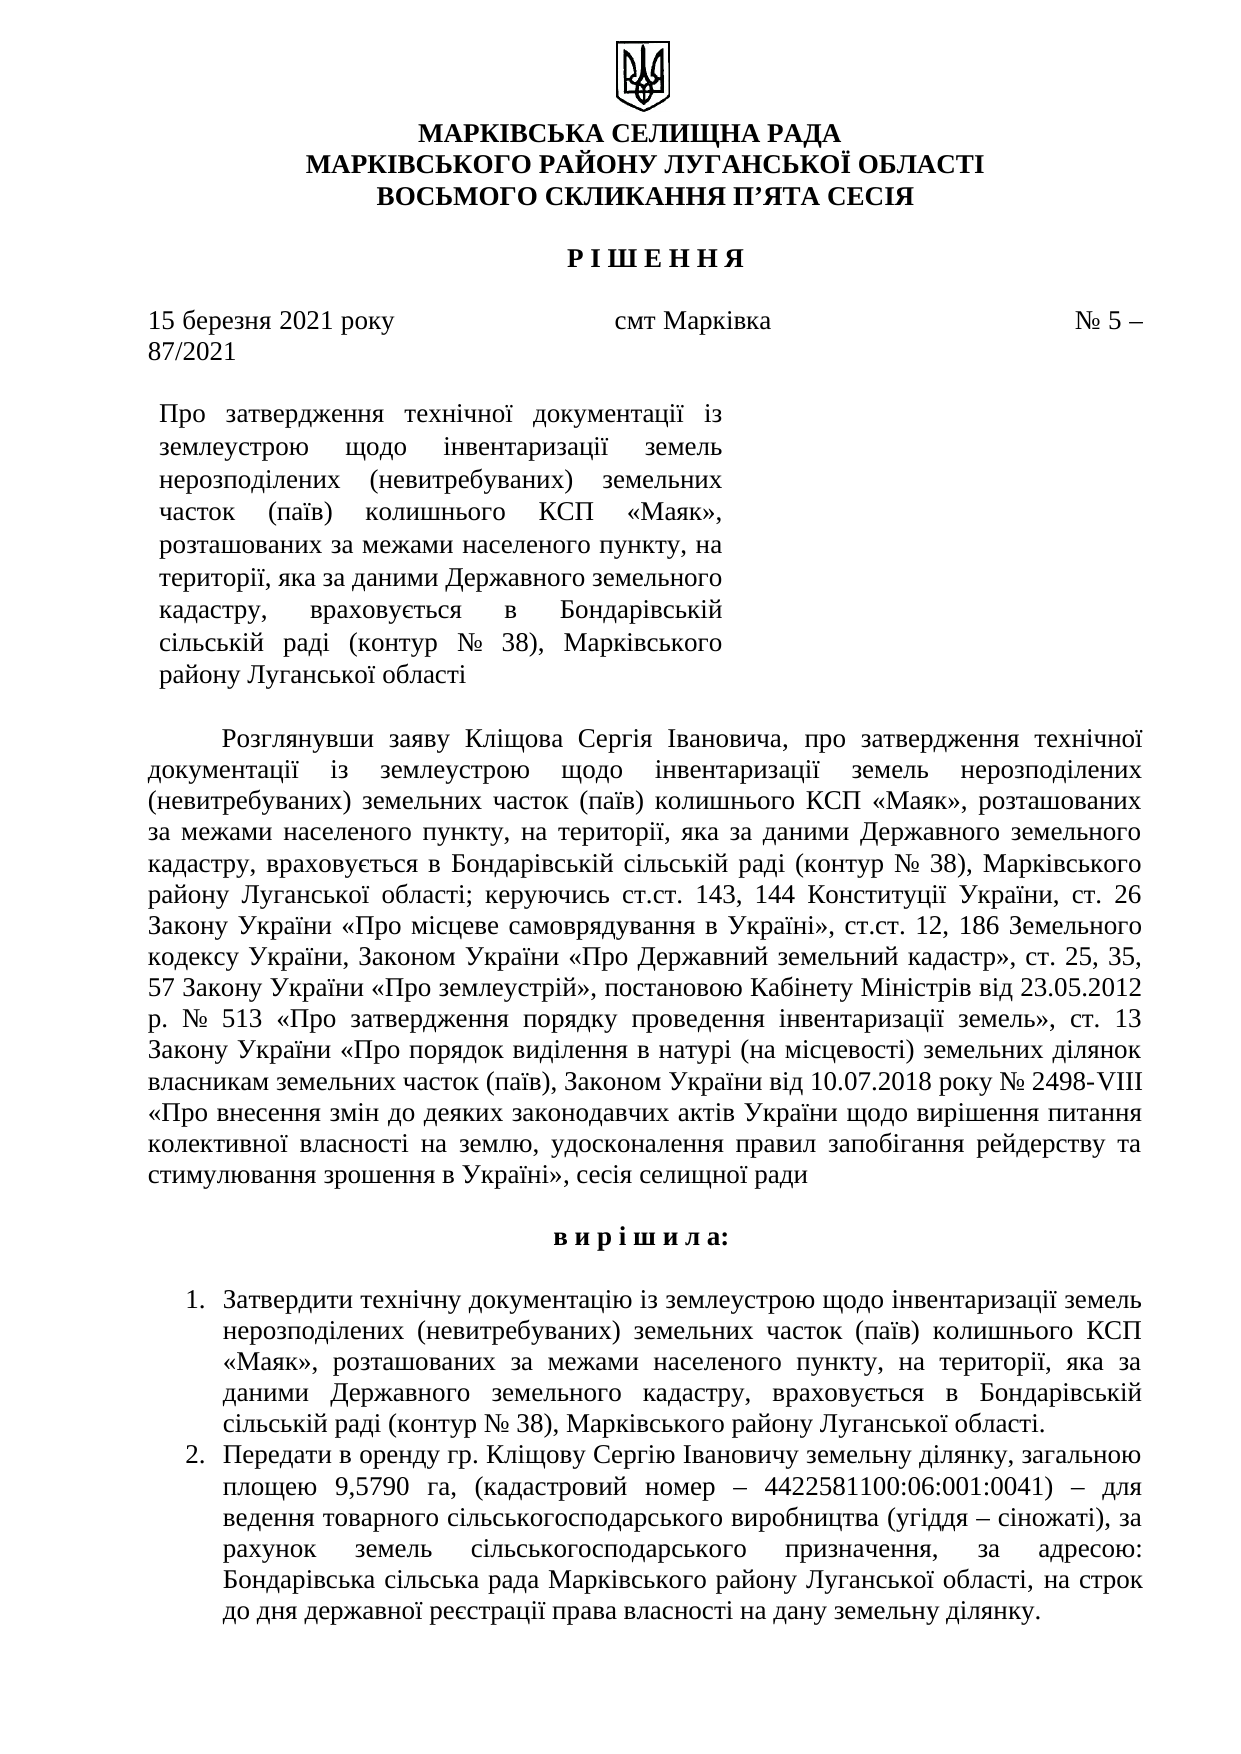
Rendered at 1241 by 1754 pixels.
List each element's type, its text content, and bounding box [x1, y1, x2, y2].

subtitle МАРКІВСЬКОГО РАЙОНУ ЛУГАНСЬКОЇ ОБЛАСТІ [148, 148, 1143, 179]
picture [616, 41, 670, 112]
text Р І Ш Е Н Н Я [148, 242, 1143, 273]
table_header Про затвердження технічної документації із землеустрою щодо інвентаризації земель нерозподілених (невитребуваних) земельних часток (паїв) колишнього КСП «Маяк», розташованих за межами населеного пункту, на території, яка за даними Державного земельного кадастру, враховується в Бондарівській сільській раді (контур № 38), Марківського району Луганської області [148, 398, 743, 691]
subtitle МАРКІВСЬКА СЕЛИЩНА РАДА [148, 117, 1143, 148]
text 15 березня 2021 року смт Марківка № 5 – 87/2021 [148, 304, 1143, 366]
text Розглянувши заяву Кліщова Сергія Івановича, про затвердження технічної документації із землеустрою щодо інвентаризації земель нерозподілених (невитребуваних) земельних часток (паїв) колишнього КСП «Маяк», розташованих за межами населеного пункту, на території, яка за даними Державного земельного кадастру, враховується в Бондарівській сільській раді (контур № 38), Марківського району Луганської області; керуючись ст.ст. 143, 144 Конституції України, ст. 26 Закону України «Про місцеве самоврядування в Україні», ст.ст. 12, 186 Земельного кодексу України, Законом України «Про Державний земельний кадастр», ст. 25, 35, 57 Закону України «Про землеустрій», постановою Кабінету Міністрів від 23.05.2012 р. № 513 «Про затвердження порядку проведення інвентаризації земель», ст. 13 Закону України «Про порядок виділення в натурі (на місцевості) земельних ділянок власникам земельних часток (паїв), Законом України від 10.07.2018 року № 2498-VIII «Про внесення змін до деяких законодавчих актів України щодо вирішення питання колективної власності на землю, удосконалення правил запобігання рейдерству та стимулювання зрошення в Україні», сесія селищної ради [148, 722, 1143, 1189]
text ВОСЬМОГО СКЛИКАННЯ П’ЯТА СЕСІЯ [148, 179, 1143, 211]
list Передати в оренду гр. Кліщову Сергію Івановичу земельну ділянку, загальною площею 9,5790 га, (кадастровий номер – 4422581100:06:001:0041) – для ведення товарного сільськогосподарського виробництва (угіддя – сіножаті), за рахунок земель сільськогосподарського призначення, за адресою: Бондарівська сільська рада Марківського району Луганської області, на строк до дня державної реєстрації права власності на дану земельну ділянку. [185, 1438, 1143, 1625]
text в и р і ш и л а: [148, 1220, 1143, 1252]
list Затвердити технічну документацію із землеустрою щодо інвентаризації земель нерозподілених (невитребуваних) земельних часток (паїв) колишнього КСП «Маяк», розташованих за межами населеного пункту, на території, яка за даними Державного земельного кадастру, враховується в Бондарівській сільській раді (контур № 38), Марківського району Луганської області. [185, 1283, 1143, 1438]
